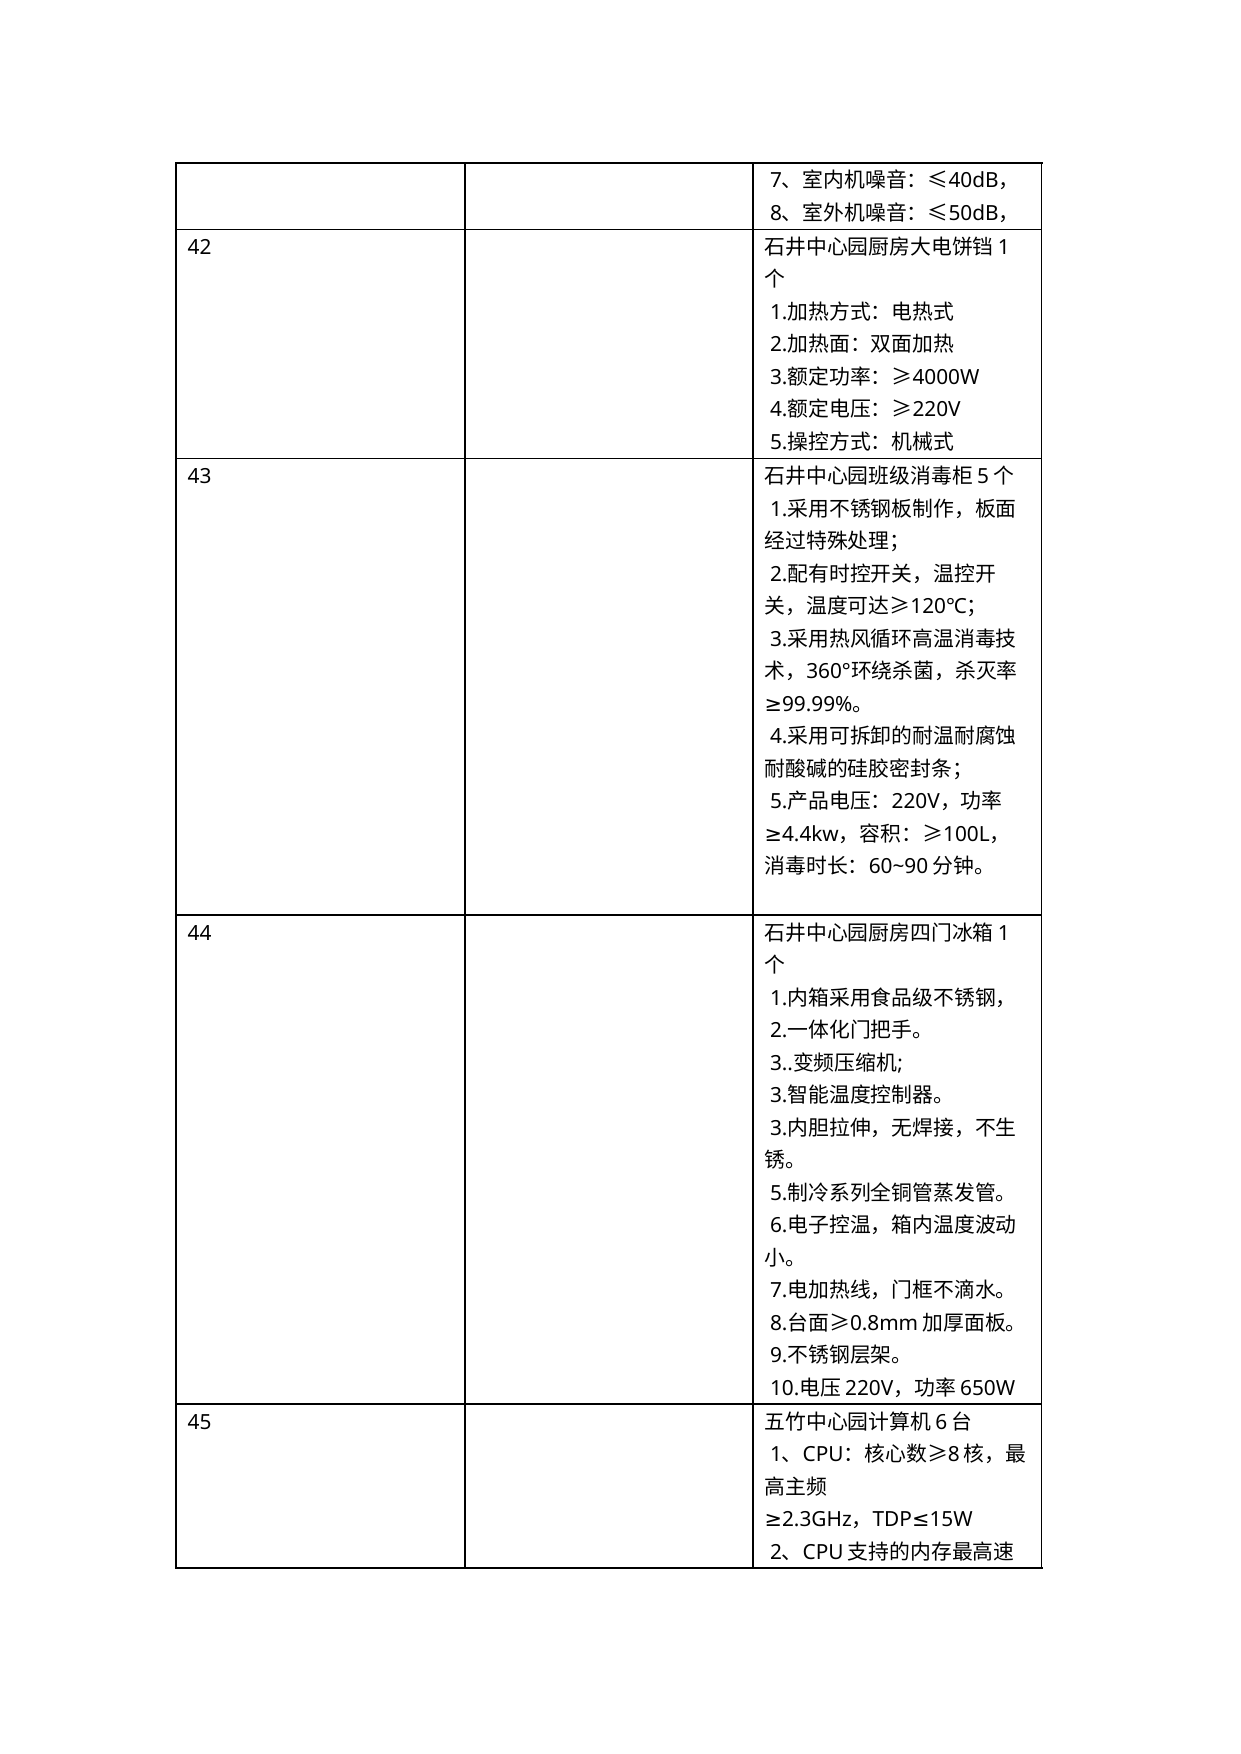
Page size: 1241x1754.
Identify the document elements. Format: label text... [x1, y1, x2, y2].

table_cell [466, 916, 752, 1403]
table_cell 45 [177, 1405, 464, 1567]
table_cell [466, 1405, 752, 1567]
table_cell [466, 230, 752, 458]
table_cell 42 [177, 230, 464, 458]
table_cell 石井中心园厨房四门冰箱1个 1.内箱采用食品级不锈钢， 2.一体化门把手。 3..变频压缩机; 3.智能温度控制器。 3.内胆拉伸，无焊接，不生锈。 5.制冷系列全铜管蒸发管。 6.电子控温，箱内温度波动小。 7.电加热线，门框不滴水。 8.台面≥0.8mm加厚面板。 9.不锈钢层架。 10.电压220V，功率650W [754, 916, 1041, 1403]
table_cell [754, 1405, 1041, 1567]
table_cell [466, 164, 752, 228]
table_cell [754, 164, 1041, 228]
table_cell 41 [177, 164, 464, 228]
table_cell 石井中心园班级消毒柜5个 1.采用不锈钢板制作，板面经过特殊处理； 2.配有时控开关，温控开关，温度可达≥120℃； 3.采用热风循环高温消毒技术，360°环绕杀菌，杀灭率≥99.99%。 4.采用可拆卸的耐温耐腐蚀耐酸碱的硅胶密封条； 5.产品电压：220V，功率≥4.4kw，容积：≥100L，消毒时长：60~90分钟。 [754, 459, 1041, 914]
table_cell 石井中心园厨房大电饼铛1个 1.加热方式：电热式 2.加热面：双面加热 3.额定功率：≥4000W 4.额定电压：≥220V 5.操控方式：机械式 [754, 230, 1041, 458]
table_cell [466, 459, 752, 914]
table_cell 43 [177, 459, 464, 914]
table_cell 44 [177, 916, 464, 1403]
